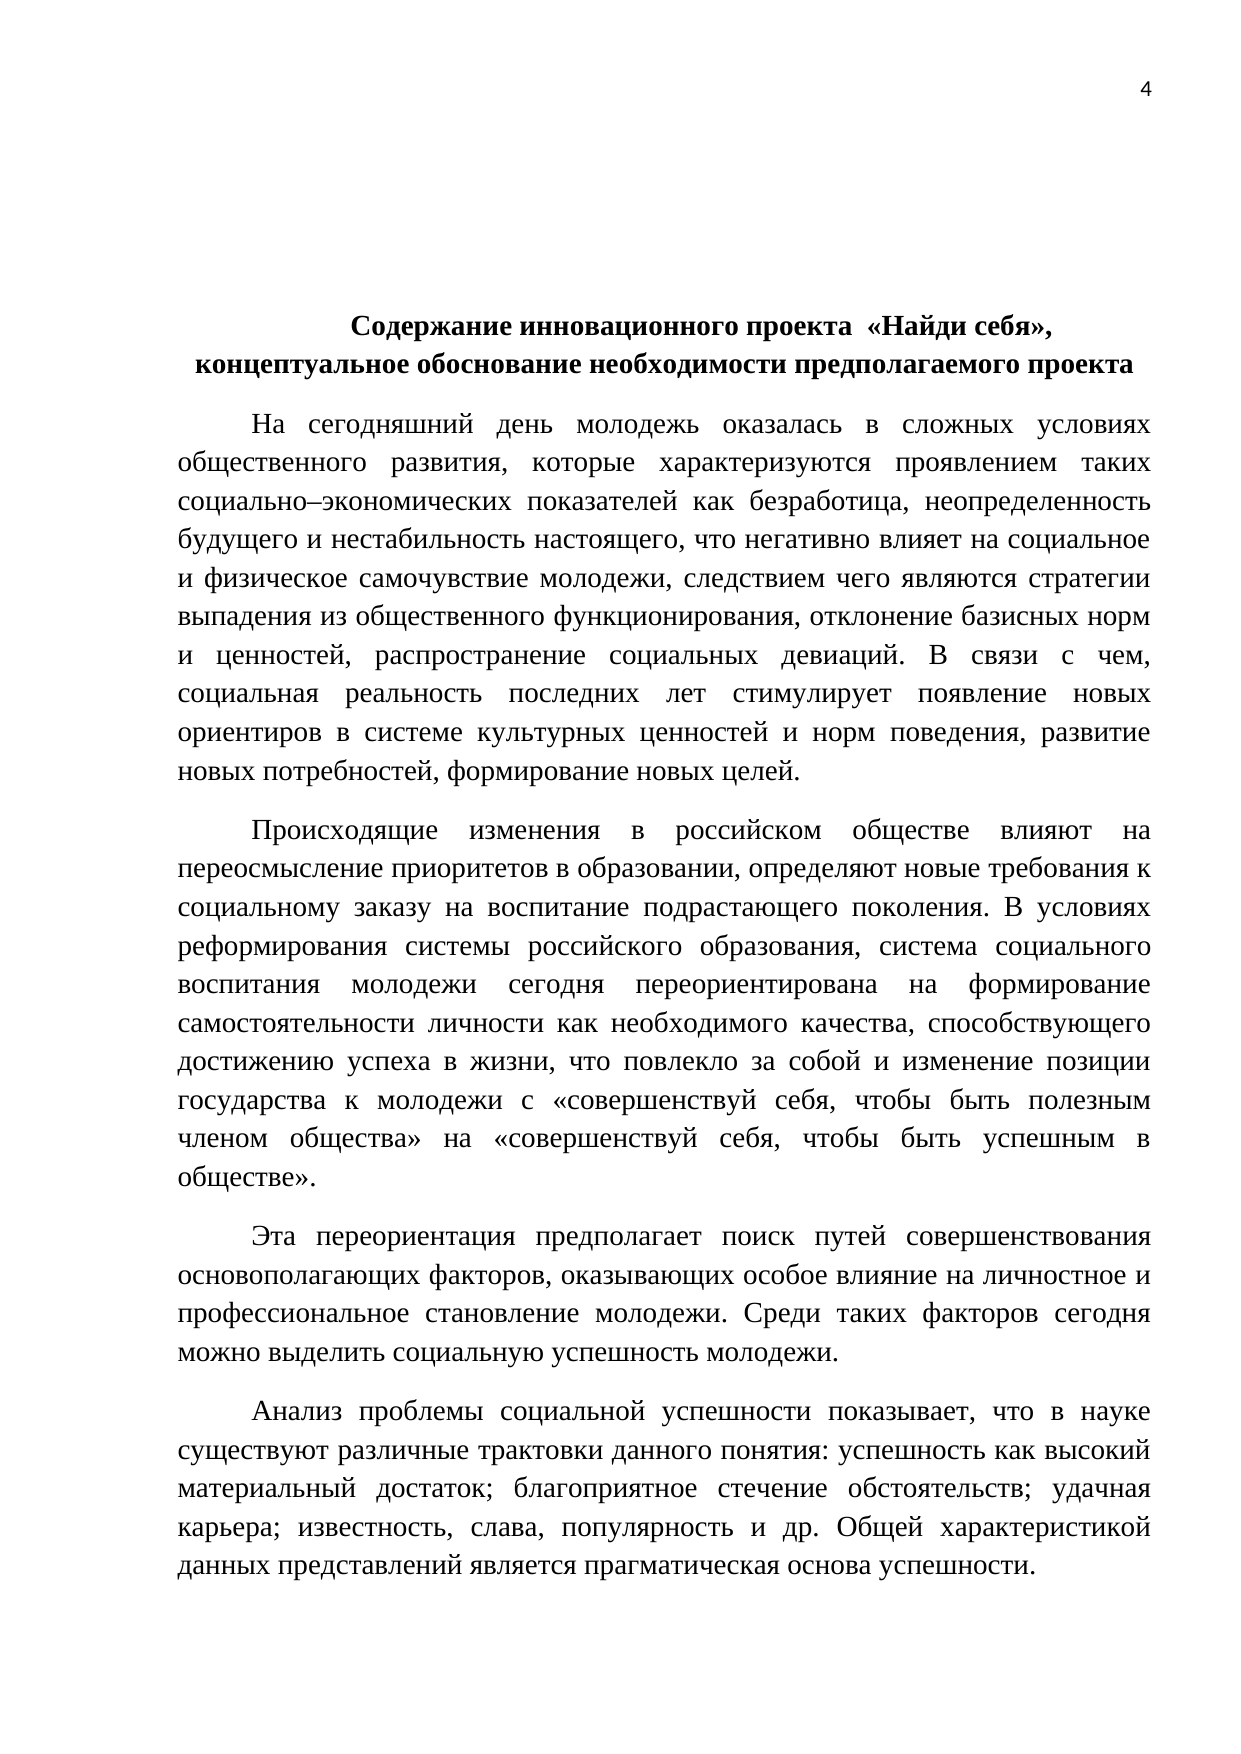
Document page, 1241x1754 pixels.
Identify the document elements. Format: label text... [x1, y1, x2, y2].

text На сегодняшний день молодежь оказалась в сложных условиях общественного развития, которые характеризуются проявлением таких социально–экономических показателей как безработица, неопределенность будущего и нестабильность настоящего, что негативно влияет на социальное и физическое самочувствие молодежи, следствием чего являются стратегии выпадения из общественного функционирования, отклонение базисных норм и ценностей, распространение социальных девиаций. В связи с чем, социальная реальность последних лет стимулирует появление новых ориентиров в системе культурных ценностей и норм поведения, развитие новых потребностей, формирование новых целей. [177, 406, 1152, 786]
text Содержание инновационного проекта «Найди себя», концептуальное обоснование необходимости предполагаемого проекта [177, 308, 1152, 380]
text Происходящие изменения в российском обществе влияют на переосмысление приоритетов в образовании, определяют новые требования к социальному заказу на воспитание подрастающего поколения. В условиях реформирования системы российского образования, система социального воспитания молодежи сегодня переориентирована на формирование самостоятельности личности как необходимого качества, способствующего достижению успеха в жизни, что повлекло за собой и изменение позиции государства к молодежи с «совершенствуй себя, чтобы быть полезным членом общества» на «совершенствуй себя, чтобы быть успешным в обществе». [177, 812, 1152, 1192]
text Анализ проблемы социальной успешности показывает, что в науке существуют различные трактовки данного понятия: успешность как высокий материальный достаток; благоприятное стечение обстоятельств; удачная карьера; известность, слава, популярность и др. Общей характеристикой данных представлений является прагматическая основа успешности. [177, 1393, 1152, 1581]
text Эта переориентация предполагает поиск путей совершенствования основополагающих факторов, оказывающих особое влияние на личностное и профессиональное становление молодежи. Среди таких факторов сегодня можно выделить социальную успешность молодежи. [177, 1218, 1152, 1367]
